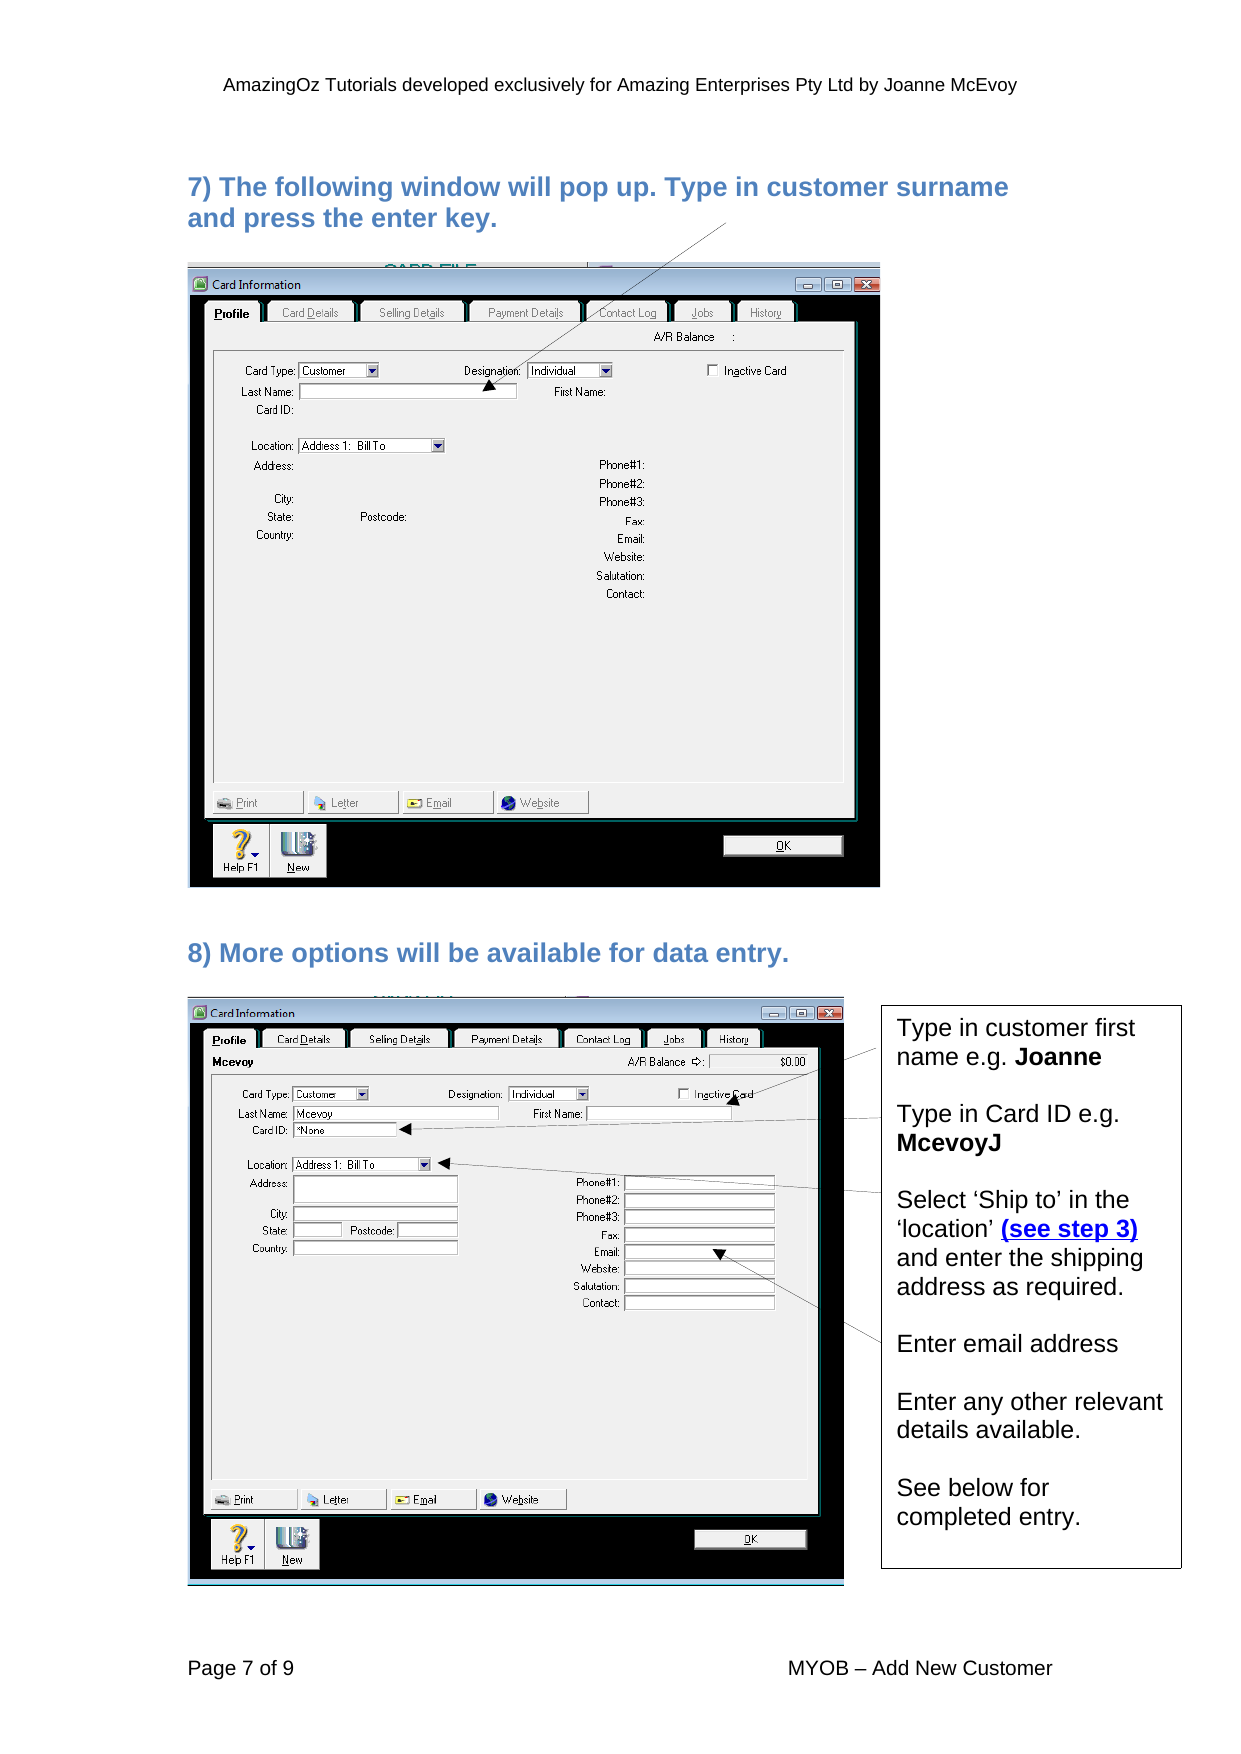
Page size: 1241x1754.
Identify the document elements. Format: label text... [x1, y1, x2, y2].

picture [187, 996, 844, 1586]
subtitle 8) More options will be available for data entry. [187, 937, 1053, 968]
subtitle 7) The following window will pop up. Type in customer surname and press the enter key. [187, 171, 1053, 233]
picture [187, 262, 881, 888]
